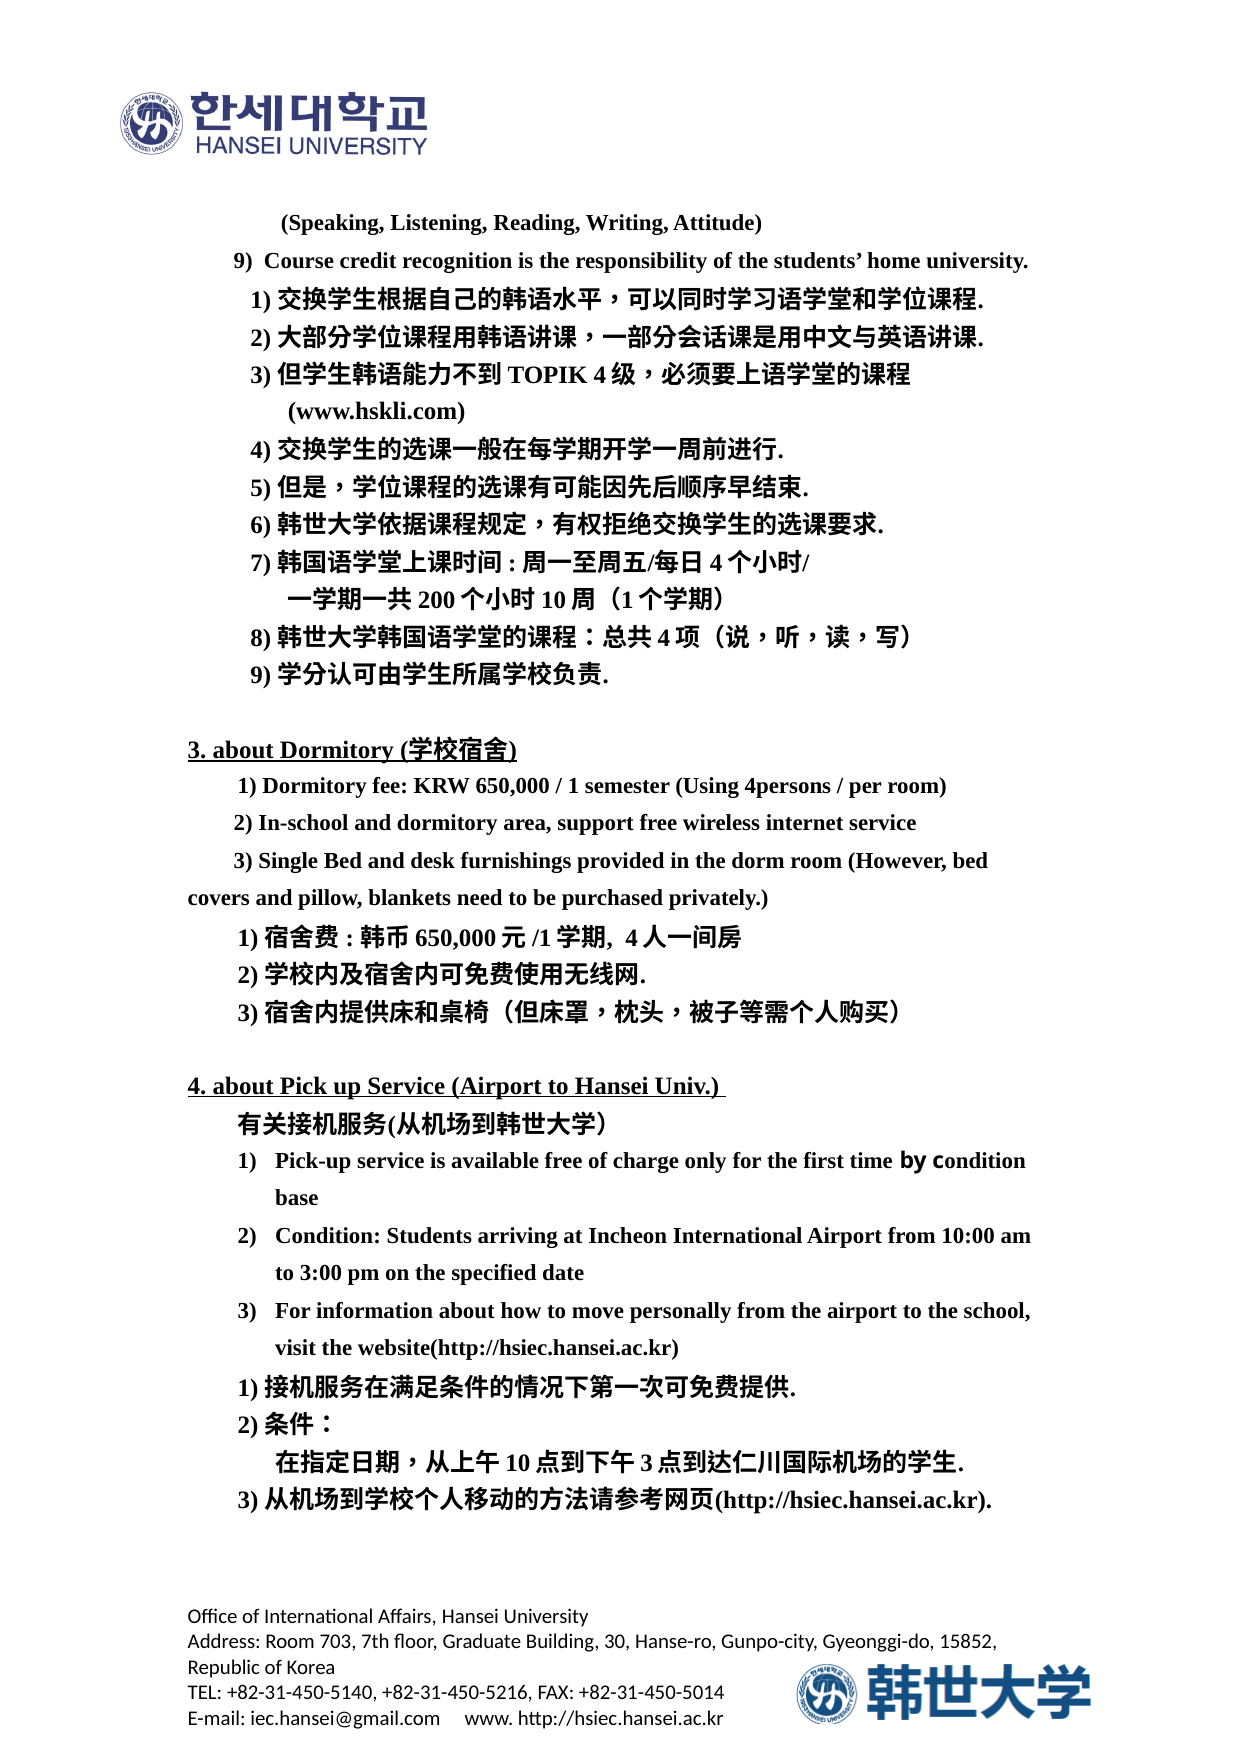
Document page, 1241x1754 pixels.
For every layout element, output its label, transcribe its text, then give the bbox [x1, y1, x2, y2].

text 8) 韩世大学韩国语学堂的课程：总共4项（说，听，读，写） [187, 616, 1053, 654]
text 9) 学分认可由学生所属学校负责. [187, 654, 1053, 691]
list For information about how to move personally from the airport to the school, visit the website(http://hsiec.hansei.ac.kr) [237, 1291, 1053, 1366]
text 2) 条件： [237, 1404, 1053, 1441]
text 4. about Pick up Service (Airport to Hansei Univ.) [187, 1066, 1053, 1104]
picture [93, 67, 454, 179]
list Condition: Students arriving at Incheon International Airport from 10:00 am to 3:00 pm on the specified date [237, 1216, 1053, 1291]
text 1) Dormitory fee: KRW 650,000 / 1 semester (Using 4persons / per room) [187, 766, 1053, 804]
text 3) Single Bed and desk furnishings provided in the dorm room (However, bed covers and pillow, blankets need to be purchased privately.) [187, 841, 1053, 916]
text 7) 韩国语学堂上课时间 : 周一至周五/每日4个小时/ [187, 541, 1053, 579]
text 3. about Dormitory (学校宿舍) [187, 729, 1053, 766]
text 3) 但学生韩语能力不到TOPIK 4级，必须要上语学堂的课程 [187, 354, 1053, 391]
text 在指定日期，从上午10点到下午3点到达仁川国际机场的学生. [187, 1441, 1053, 1479]
text 有关接机服务(从机场到韩世大学） [187, 1104, 1053, 1141]
text 1) 宿舍费 : 韩币650,000元 /1学期, 4人一间房 [187, 916, 1053, 954]
text 2) 大部分学位课程用韩语讲课，一部分会话课是用中文与英语讲课. [187, 316, 1053, 354]
text 1) 接机服务在满足条件的情况下第一次可免费提供. [237, 1366, 1053, 1404]
text 5) 但是，学位课程的选课有可能因先后顺序早结束. [187, 466, 1053, 504]
picture [795, 1655, 1093, 1723]
text (www.hskli.com) [187, 391, 1053, 429]
text 1) 交换学生根据自己的韩语水平，可以同时学习语学堂和学位课程. [187, 279, 1053, 316]
text 2) 学校内及宿舍内可免费使用无线网. [187, 954, 1053, 991]
list Pick-up service is available free of charge only for the first time by condition base [237, 1141, 1053, 1216]
text 6) 韩世大学依据课程规定，有权拒绝交换学生的选课要求. [187, 504, 1053, 541]
text 2) In-school and dormitory area, support free wireless internet service [187, 804, 1053, 841]
text 4) 交换学生的选课一般在每学期开学一周前进行. [187, 429, 1053, 466]
text 3) 宿舍内提供床和桌椅（但床罩，枕头，被子等需个人购买） [187, 991, 1053, 1029]
text 9) Course credit recognition is the responsibility of the students’ home university. [187, 241, 1053, 279]
text 一学期一共200个小时 10周（1个学期） [187, 579, 1053, 616]
text 3) 从机场到学校个人移动的方法请参考网页(http://hsiec.hansei.ac.kr). [187, 1479, 1053, 1516]
list (Speaking, Listening, Reading, Writing, Attitude) [275, 204, 1053, 241]
